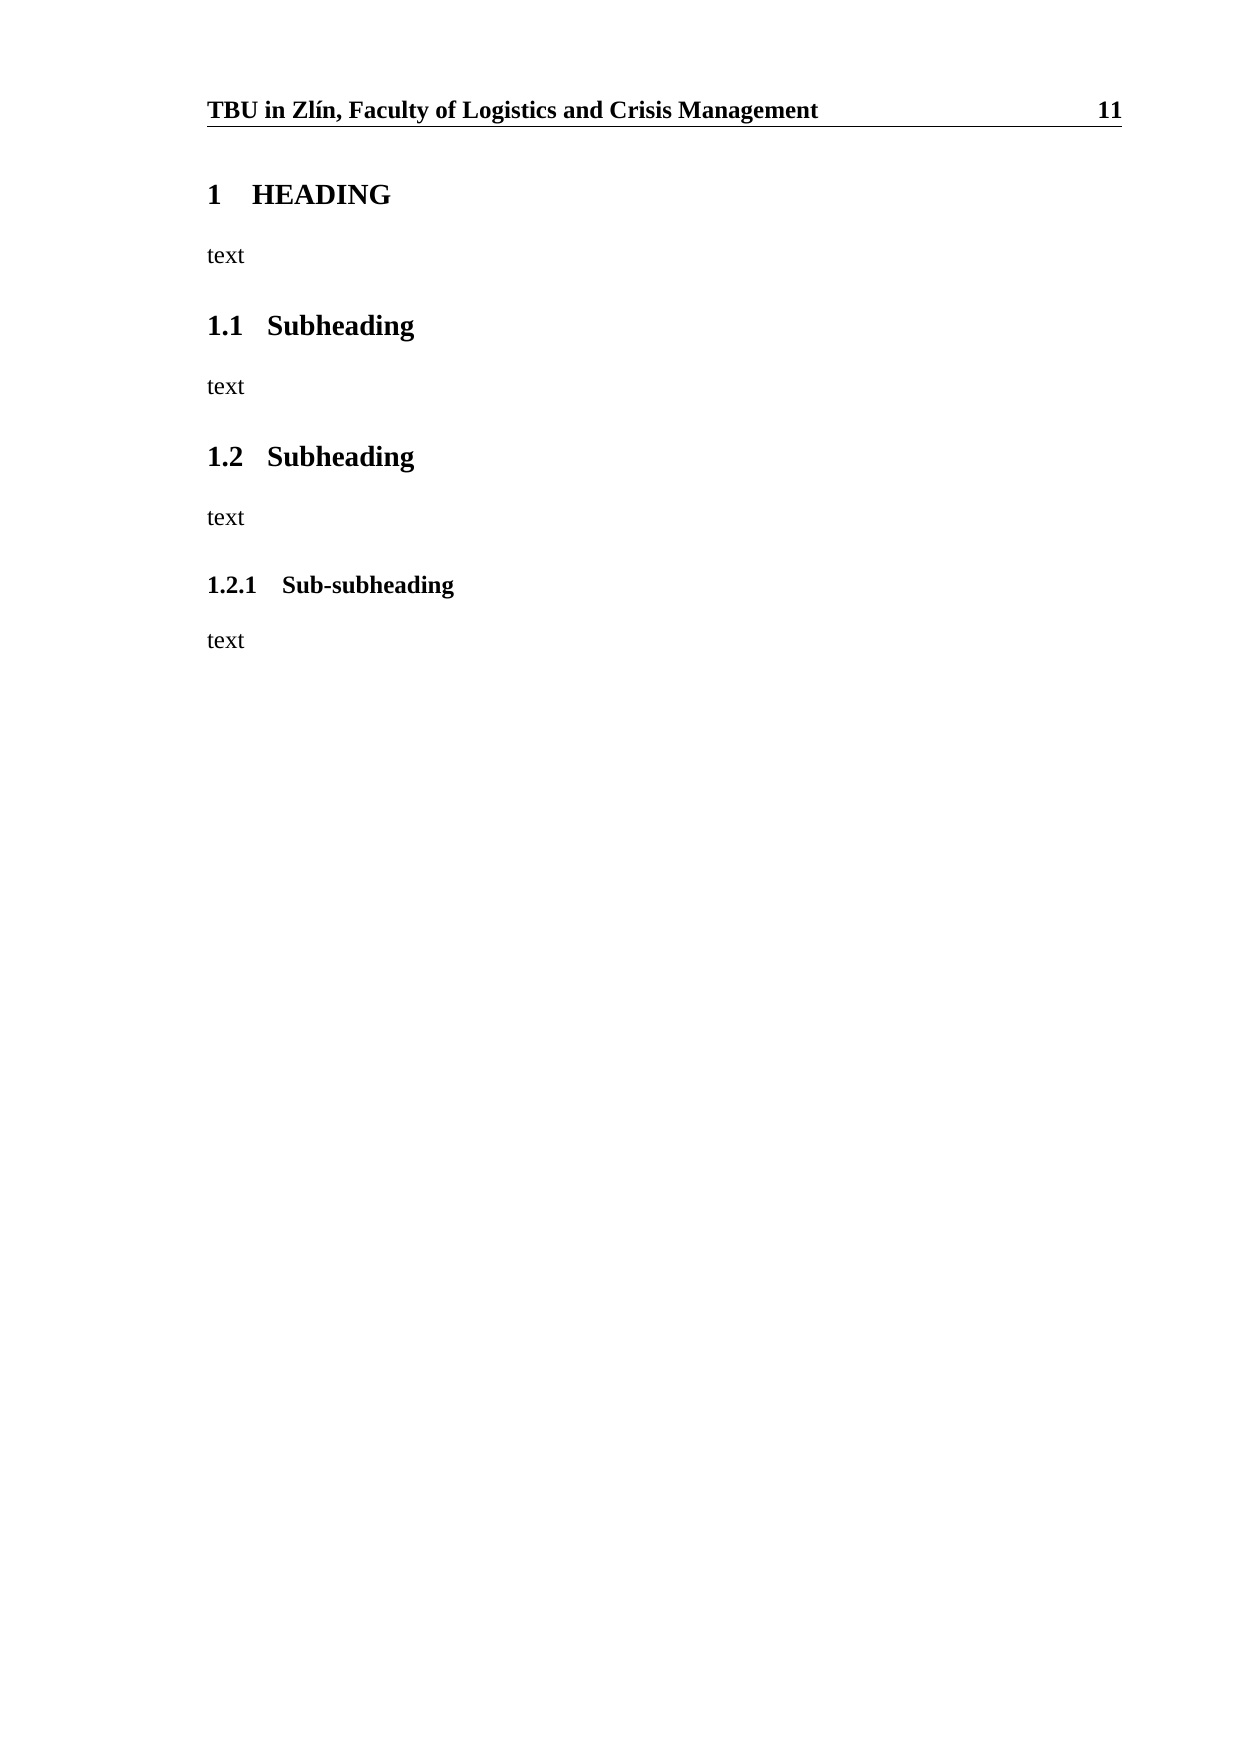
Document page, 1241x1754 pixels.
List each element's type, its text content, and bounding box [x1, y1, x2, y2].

text text [207, 502, 1122, 531]
text text [207, 371, 1122, 400]
text Sub-subheading [207, 570, 1122, 599]
text Subheading [207, 308, 1122, 342]
text text [207, 626, 1122, 654]
text Heading [207, 177, 1122, 211]
text Subheading [207, 439, 1122, 473]
text text [207, 240, 1122, 269]
